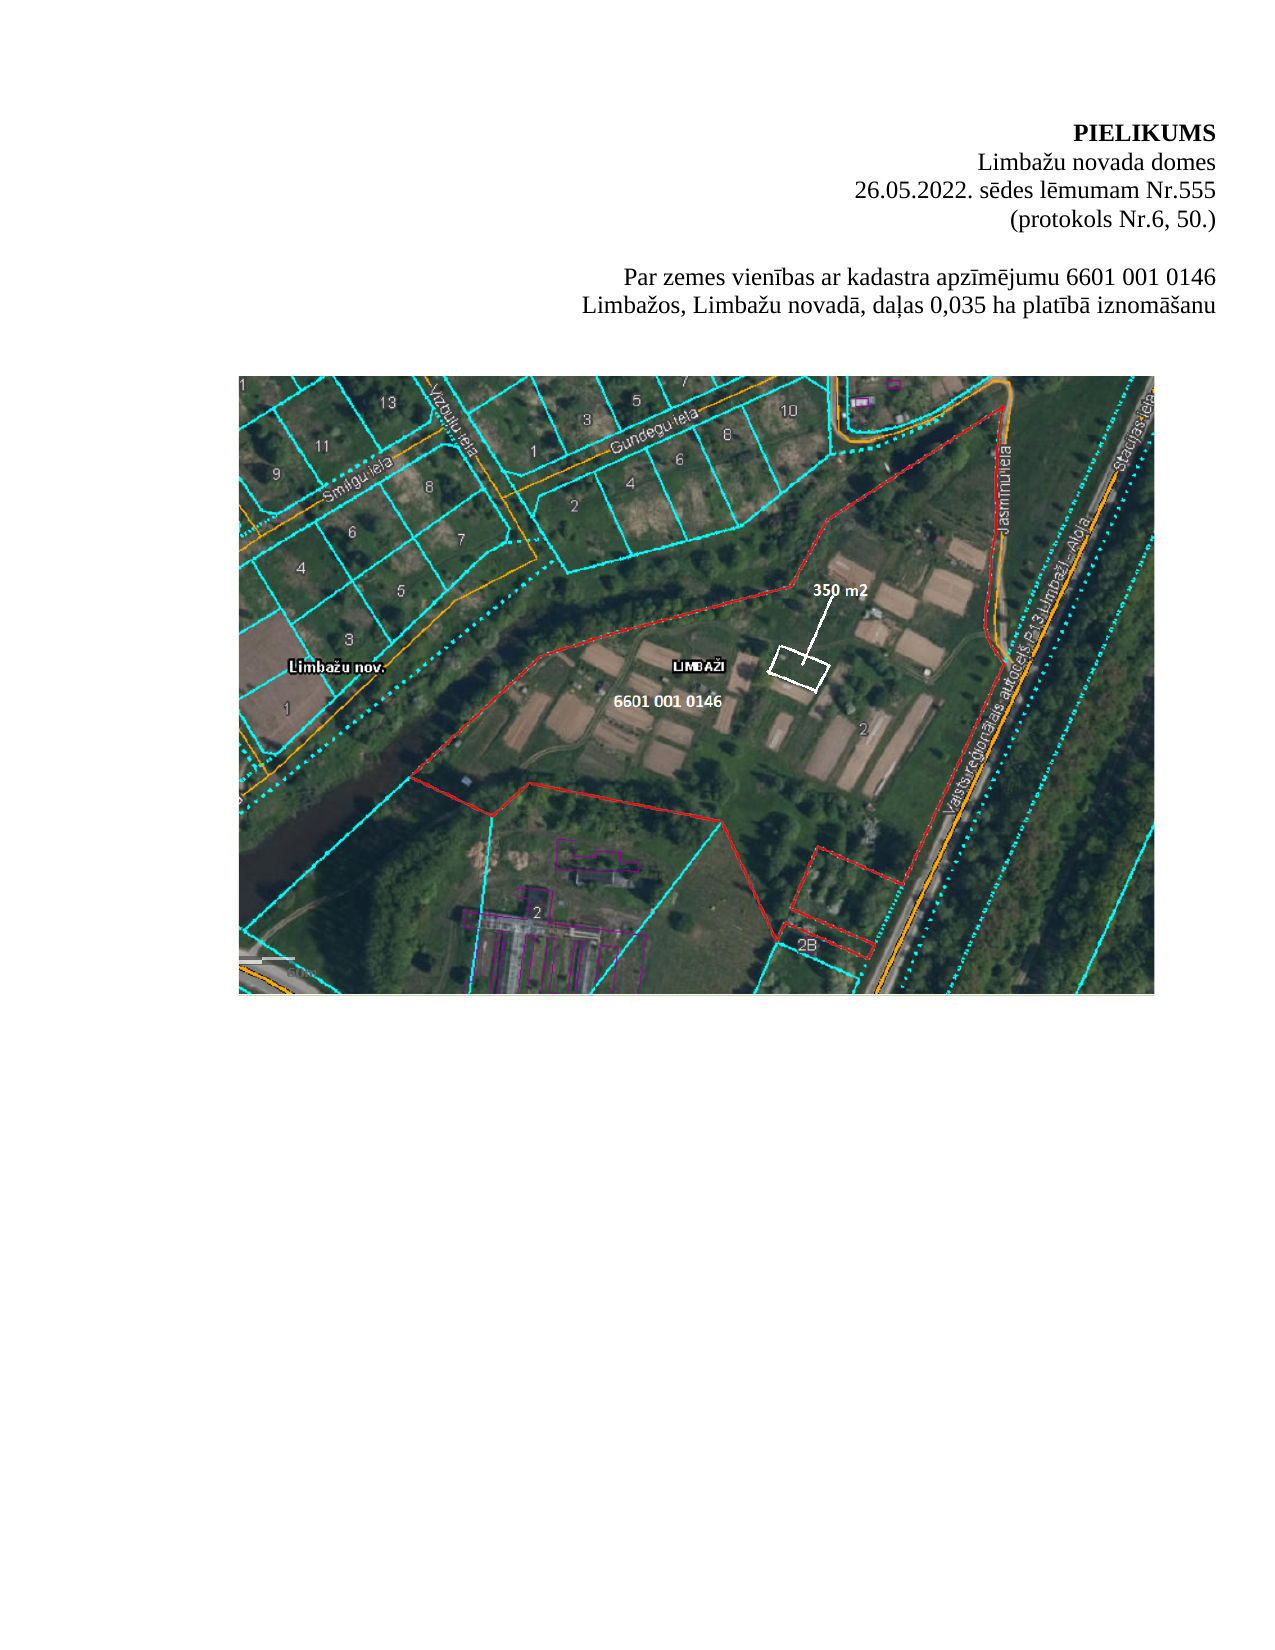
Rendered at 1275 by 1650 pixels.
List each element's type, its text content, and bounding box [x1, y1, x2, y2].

text Limbažos, Limbažu novadā, daļas 0,035 ha platībā iznomāšanu [177, 291, 1216, 319]
picture [238, 376, 1155, 996]
text (protokols Nr.6, 50.) [177, 204, 1216, 233]
text Limbažu novada domes [177, 147, 1216, 176]
text 26.05.2022. sēdes lēmumam Nr.555 [177, 176, 1216, 204]
text Par zemes vienības ar kadastra apzīmējumu 6601 001 0146 [177, 262, 1216, 291]
text PIELIKUMS [177, 118, 1216, 147]
